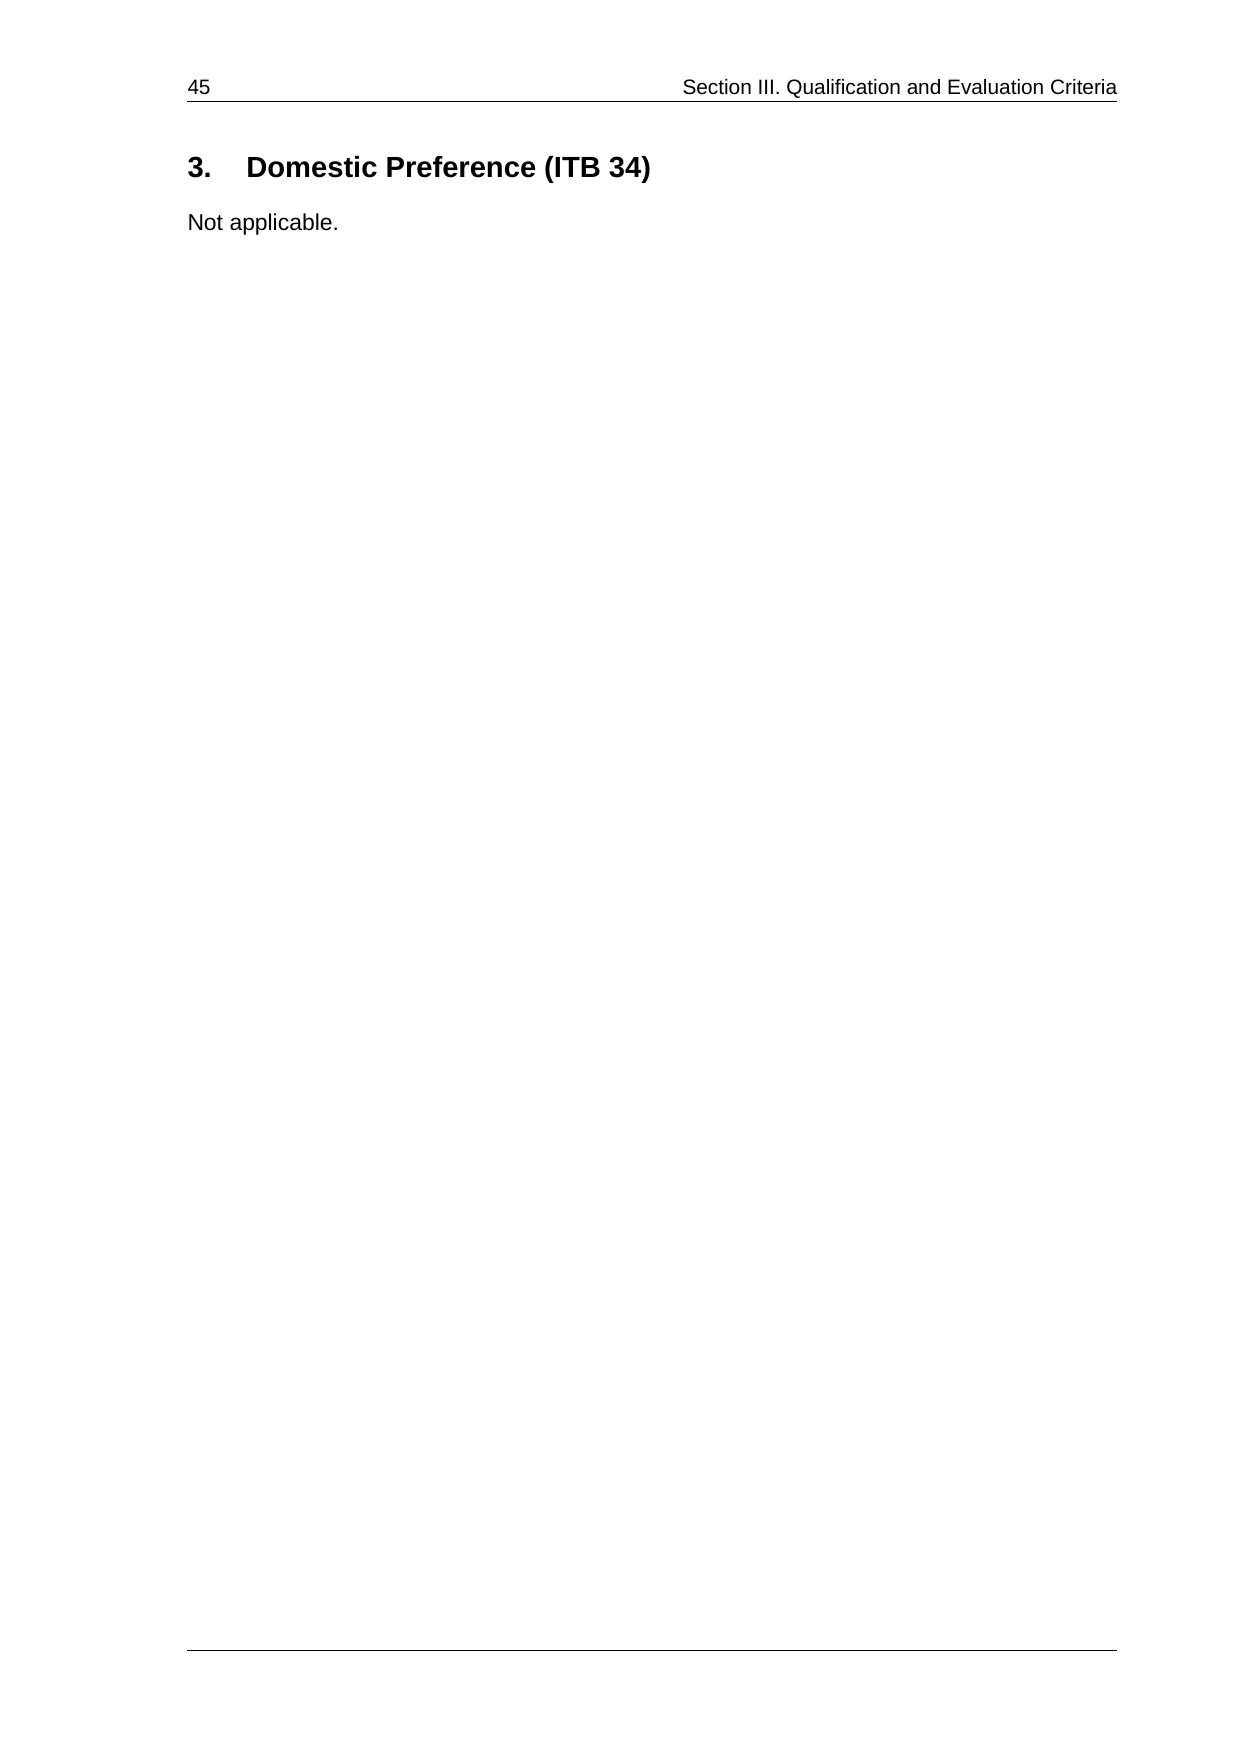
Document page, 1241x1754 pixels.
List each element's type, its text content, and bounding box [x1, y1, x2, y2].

text Not applicable. [187, 208, 1090, 235]
text 3. Domestic Preference (ITB 34) [187, 150, 1090, 183]
